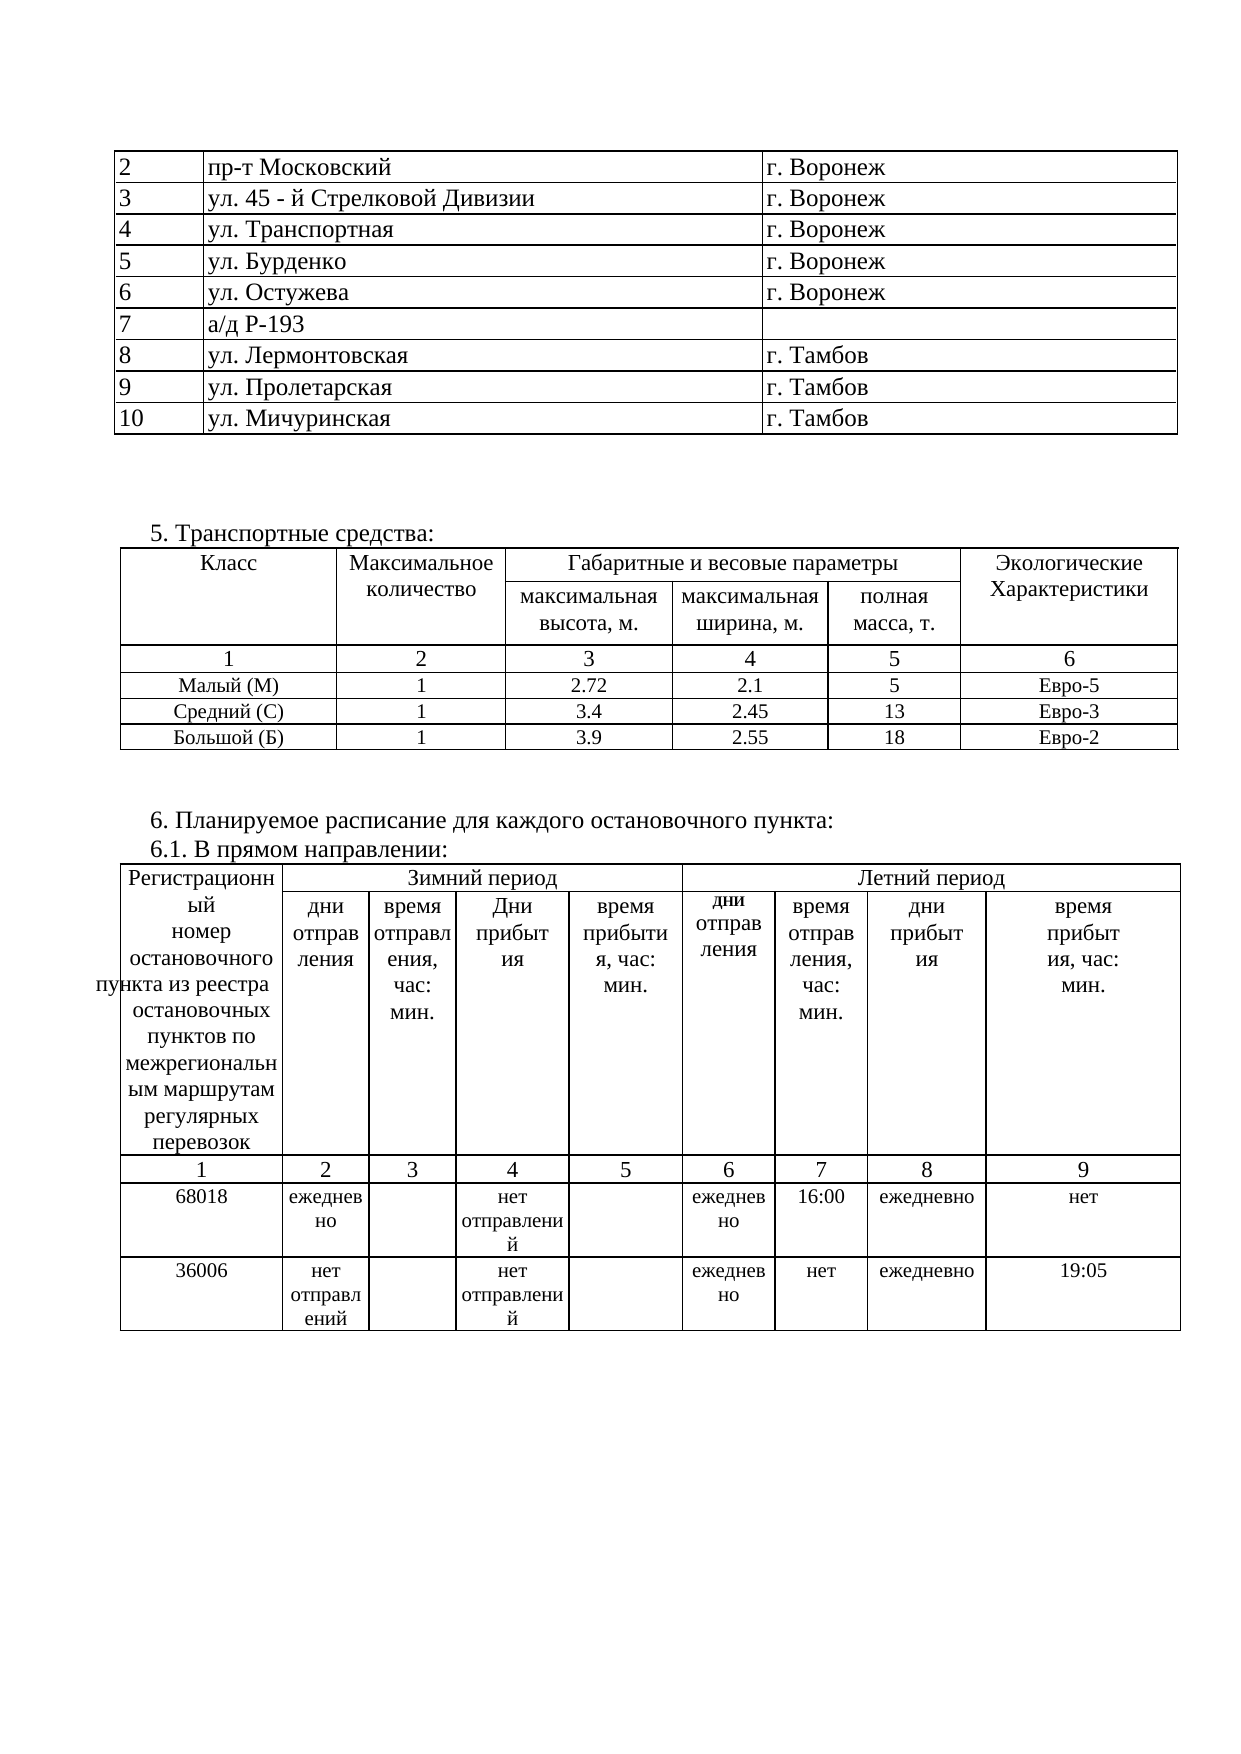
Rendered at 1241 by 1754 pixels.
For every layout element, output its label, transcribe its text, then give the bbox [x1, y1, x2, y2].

table_cell нет [776, 1258, 867, 1330]
table_header Зимний период [283, 865, 682, 891]
text 5. Транспортные средства: [150, 518, 1090, 547]
table_cell 3 [370, 1156, 455, 1182]
table_cell [570, 1258, 682, 1330]
table_cell Евро-2 [961, 725, 1177, 749]
table_cell 5 [829, 673, 960, 697]
table_cell 2 [115, 152, 203, 181]
table_cell 6 [683, 1156, 774, 1182]
table_cell нет отправлений [283, 1258, 368, 1330]
table_cell 9 [987, 1156, 1180, 1182]
table_cell Средний (С) [121, 699, 336, 723]
table_cell Дни прибыт ия [457, 892, 568, 1154]
table_cell максимальная ширина, м. [673, 582, 827, 644]
table_cell ул. Лермонтовская [204, 340, 762, 370]
table_cell ДНИ отправ ления [683, 892, 774, 1154]
table_cell 1 [337, 725, 505, 749]
table_cell 1 [121, 1156, 282, 1182]
text 6.1. В прямом направлении: [150, 834, 1090, 863]
table_cell 3.9 [506, 725, 672, 749]
table_cell 6 [115, 277, 203, 307]
table_cell г. Тамбов [763, 370, 1177, 402]
table_cell 4 [115, 214, 203, 244]
table_cell ул. Остужева [204, 277, 762, 307]
table_cell пр-т Московский [204, 152, 762, 181]
table_cell 2.72 [506, 673, 672, 697]
table_cell 4 [457, 1156, 568, 1182]
table_cell 3 [115, 183, 203, 213]
table_cell ул. Бурденко [204, 246, 762, 276]
table_cell ежедневно [683, 1184, 774, 1256]
table_cell [370, 1258, 455, 1330]
table_cell ежедневно [283, 1184, 368, 1256]
table_cell Евро-3 [961, 699, 1177, 723]
table_cell ежедневно [868, 1184, 985, 1256]
table_cell 8 [868, 1156, 985, 1182]
table_cell нет отправлений [457, 1184, 568, 1256]
table_cell 5 [115, 245, 203, 276]
table_cell 16:00 [776, 1184, 867, 1256]
table_cell г. Воронеж [763, 213, 1177, 244]
table_cell 4 [673, 646, 827, 672]
table_header Регистрационный номер остановочного пункта из реестра остановочных пунктов по межрегиональным маршрутам регулярных перевозок [121, 865, 282, 1154]
table_header Максимальное количество [337, 549, 505, 644]
table_header Класс [121, 549, 336, 644]
table_cell г. Воронеж [763, 244, 1177, 276]
table_cell 1 [337, 673, 505, 697]
table_cell [763, 307, 1177, 339]
table_cell время прибыт ия, час: мин. [987, 892, 1180, 1154]
table_cell Большой (Б) [121, 725, 336, 749]
table_cell максимальная высота, м. [506, 582, 672, 644]
table_cell нет отправлений [457, 1258, 568, 1330]
table_cell 9 [115, 371, 203, 402]
table_cell полная масса, т. [829, 582, 960, 644]
table_cell 68018 [121, 1184, 282, 1256]
table_cell 8 [115, 340, 203, 370]
table_cell ул. 45 - й Стрелковой Дивизии [204, 183, 762, 213]
table_cell дни прибыт ия [868, 892, 985, 1154]
table_cell 36006 [121, 1258, 282, 1330]
table_cell 18 [829, 725, 960, 749]
table_cell ул. Транспортная [204, 215, 762, 244]
table_cell время прибыти я, час: мин. [570, 892, 682, 1154]
table_cell 19:05 [987, 1258, 1180, 1330]
table_cell 2.1 [673, 673, 827, 697]
table_cell г. Воронеж [763, 276, 1177, 307]
table_cell 5 [570, 1156, 682, 1182]
text 6. Планируемое расписание для каждого остановочного пункта: [150, 805, 1090, 834]
table_cell 5 [829, 646, 960, 672]
table_cell время отправл ения, час: мин. [370, 892, 455, 1154]
table_header Экологические Характеристики [961, 549, 1177, 644]
table_cell 2 [283, 1156, 368, 1182]
table_cell г. Воронеж [763, 152, 1177, 181]
table_cell ежедневно [683, 1258, 774, 1330]
table_cell 1 [337, 699, 505, 723]
table_cell дни отправ ления [283, 892, 368, 1154]
table_header Габаритные и весовые параметры [506, 549, 960, 581]
table_cell г. Тамбов [763, 339, 1177, 370]
table_cell 2.55 [673, 725, 827, 749]
table_cell нет [987, 1184, 1180, 1256]
table_cell ежедневно [868, 1258, 985, 1330]
table_cell 2.45 [673, 699, 827, 723]
table_cell г. Тамбов [763, 402, 1177, 433]
table_cell 1 [121, 646, 336, 672]
table_cell 3.4 [506, 699, 672, 723]
table_cell ул. Мичуринская [204, 403, 762, 433]
table_cell ул. Пролетарская [204, 372, 762, 402]
table_cell [570, 1184, 682, 1256]
table_cell 13 [829, 699, 960, 723]
table_cell Евро-5 [961, 673, 1177, 697]
table_header Летний период [683, 865, 1180, 891]
table_cell 7 [115, 308, 203, 339]
table_cell 6 [961, 646, 1177, 672]
table_cell время отправ ления, час: мин. [776, 892, 867, 1154]
table_cell 3 [506, 646, 672, 672]
table_cell Малый (М) [121, 673, 336, 697]
table_cell 7 [776, 1156, 867, 1182]
table_cell г. Воронеж [763, 181, 1177, 213]
table_cell [370, 1184, 455, 1256]
table_cell 2 [337, 646, 505, 672]
table_cell а/д Р-193 [204, 309, 762, 339]
table_cell 10 [115, 403, 203, 433]
